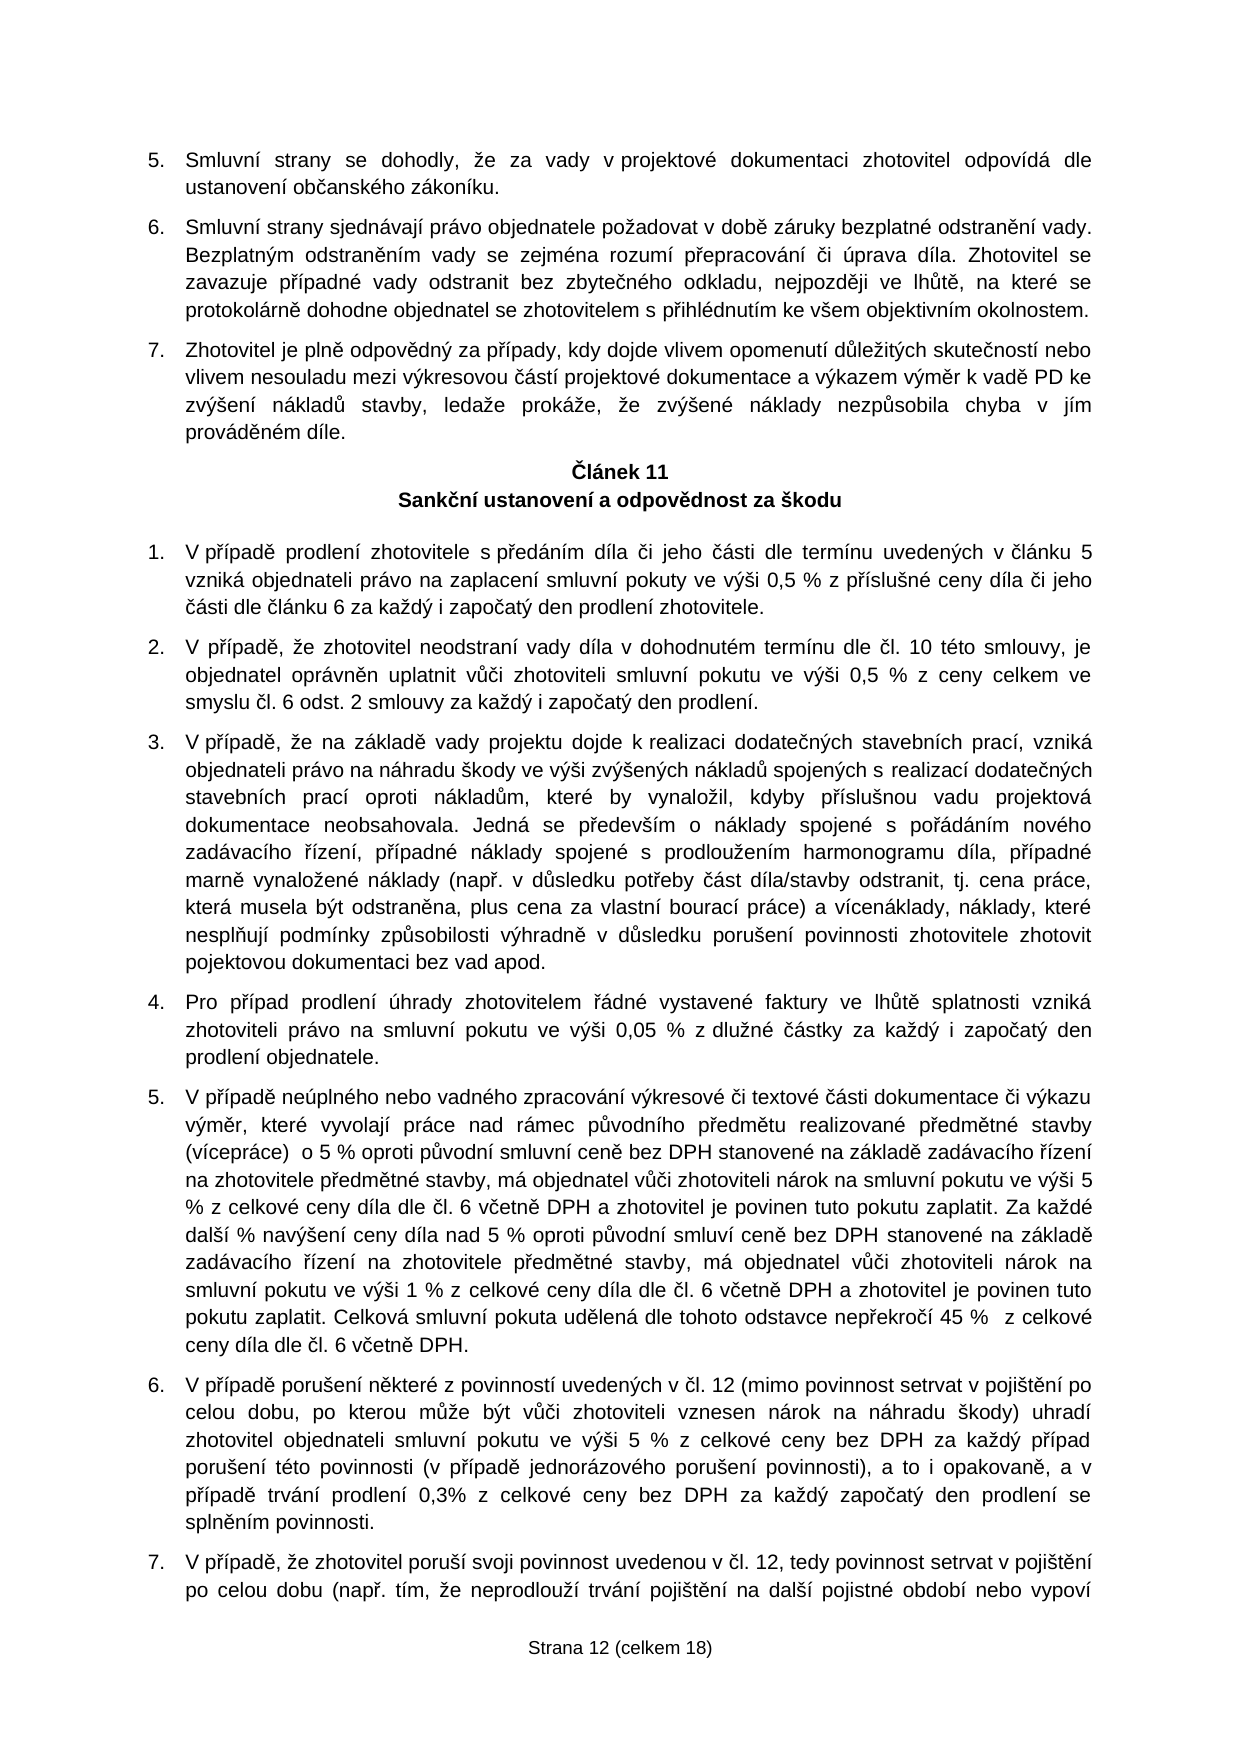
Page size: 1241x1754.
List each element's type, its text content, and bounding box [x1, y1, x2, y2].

list Zhotovitel je plně odpovědný za případy, kdy dojde vlivem opomenutí důležitých skutečností nebo vlivem nesouladu mezi výkresovou částí projektové dokumentace a výkazem výměr k vadě PD ke zvýšení nákladů stavby, ledaže prokáže, že zvýšené náklady nezpůsobila chyba v jím prováděném díle. [148, 338, 1093, 444]
list V případě neúplného nebo vadného zpracování výkresové či textové části dokumentace či výkazu výměr, které vyvolají práce nad rámec původního předmětu realizované předmětné stavby (vícepráce) o 5 % oproti původní smluvní ceně bez DPH stanovené na základě zadávacího řízení na zhotovitele předmětné stavby, má objednatel vůči zhotoviteli nárok na smluvní pokutu ve výši 5 % z celkové ceny díla dle čl. 6 včetně DPH a zhotovitel je povinen tuto pokutu zaplatit. Za každé další % navýšení ceny díla nad 5 % oproti původní smluví ceně bez DPH stanovené na základě zadávacího řízení na zhotovitele předmětné stavby, má objednatel vůči zhotoviteli nárok na smluvní pokutu ve výši 1 % z celkové ceny díla dle čl. 6 včetně DPH a zhotovitel je povinen tuto pokutu zaplatit. Celková smluvní pokuta udělená dle tohoto odstavce nepřekročí 45 % z celkové ceny díla dle čl. 6 včetně DPH. [148, 1085, 1093, 1357]
list V případě prodlení zhotovitele s předáním díla či jeho části dle termínu uvedených v článku 5 vzniká objednateli právo na zaplacení smluvní pokuty ve výši 0,5 % z příslušné ceny díla či jeho části dle článku 6 za každý i započatý den prodlení zhotovitele. [148, 540, 1093, 619]
text Článek 11 [148, 460, 1093, 484]
list Smluvní strany sjednávají právo objednatele požadovat v době záruky bezplatné odstranění vady. Bezplatným odstraněním vady se zejména rozumí přepracování či úprava díla. Zhotovitel se zavazuje případné vady odstranit bez zbytečného odkladu, nejpozději ve lhůtě, na které se protokolárně dohodne objednatel se zhotovitelem s přihlédnutím ke všem objektivním okolnostem. [148, 215, 1093, 322]
list Pro případ prodlení úhrady zhotovitelem řádné vystavené faktury ve lhůtě splatnosti vzniká zhotoviteli právo na smluvní pokutu ve výši 0,05 % z dlužné částky za každý i započatý den prodlení objednatele. [148, 990, 1093, 1069]
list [148, 1550, 1093, 1602]
list V případě, že zhotovitel neodstraní vady díla v dohodnutém termínu dle čl. 10 této smlouvy, je objednatel oprávněn uplatnit vůči zhotoviteli smluvní pokutu ve výši 0,5 % z ceny celkem ve smyslu čl. 6 odst. 2 smlouvy za každý i započatý den prodlení. [148, 635, 1093, 714]
list V případě, že na základě vady projektu dojde k realizaci dodatečných stavebních prací, vzniká objednateli právo na náhradu škody ve výši zvýšených nákladů spojených s realizací dodatečných stavebních prací oproti nákladům, které by vynaložil, kdyby příslušnou vadu projektová dokumentace neobsahovala. Jedná se především o náklady spojené s pořádáním nového zadávacího řízení, případné náklady spojené s prodloužením harmonogramu díla, případné marně vynaložené náklady (např. v důsledku potřeby část díla/stavby odstranit, tj. cena práce, která musela být odstraněna, plus cena za vlastní bourací práce) a vícenáklady, náklady, které nesplňují podmínky způsobilosti výhradně v důsledku porušení povinnosti zhotovitele zhotovit pojektovou dokumentaci bez vad apod. [148, 730, 1093, 974]
list V případě porušení některé z povinností uvedených v čl. 12 (mimo povinnost setrvat v pojištění po celou dobu, po kterou může být vůči zhotoviteli vznesen nárok na náhradu škody) uhradí zhotovitel objednateli smluvní pokutu ve výši 5 % z celkové ceny bez DPH za každý případ porušení této povinnosti (v případě jednorázového porušení povinnosti), a to i opakovaně, a v případě trvání prodlení 0,3% z celkové ceny bez DPH za každý započatý den prodlení se splněním povinnosti. [148, 1373, 1093, 1534]
text Sankční ustanovení a odpovědnost za škodu [148, 488, 1093, 512]
list Smluvní strany se dohodly, že za vady v projektové dokumentaci zhotovitel odpovídá dle ustanovení občanského zákoníku. [148, 148, 1093, 199]
